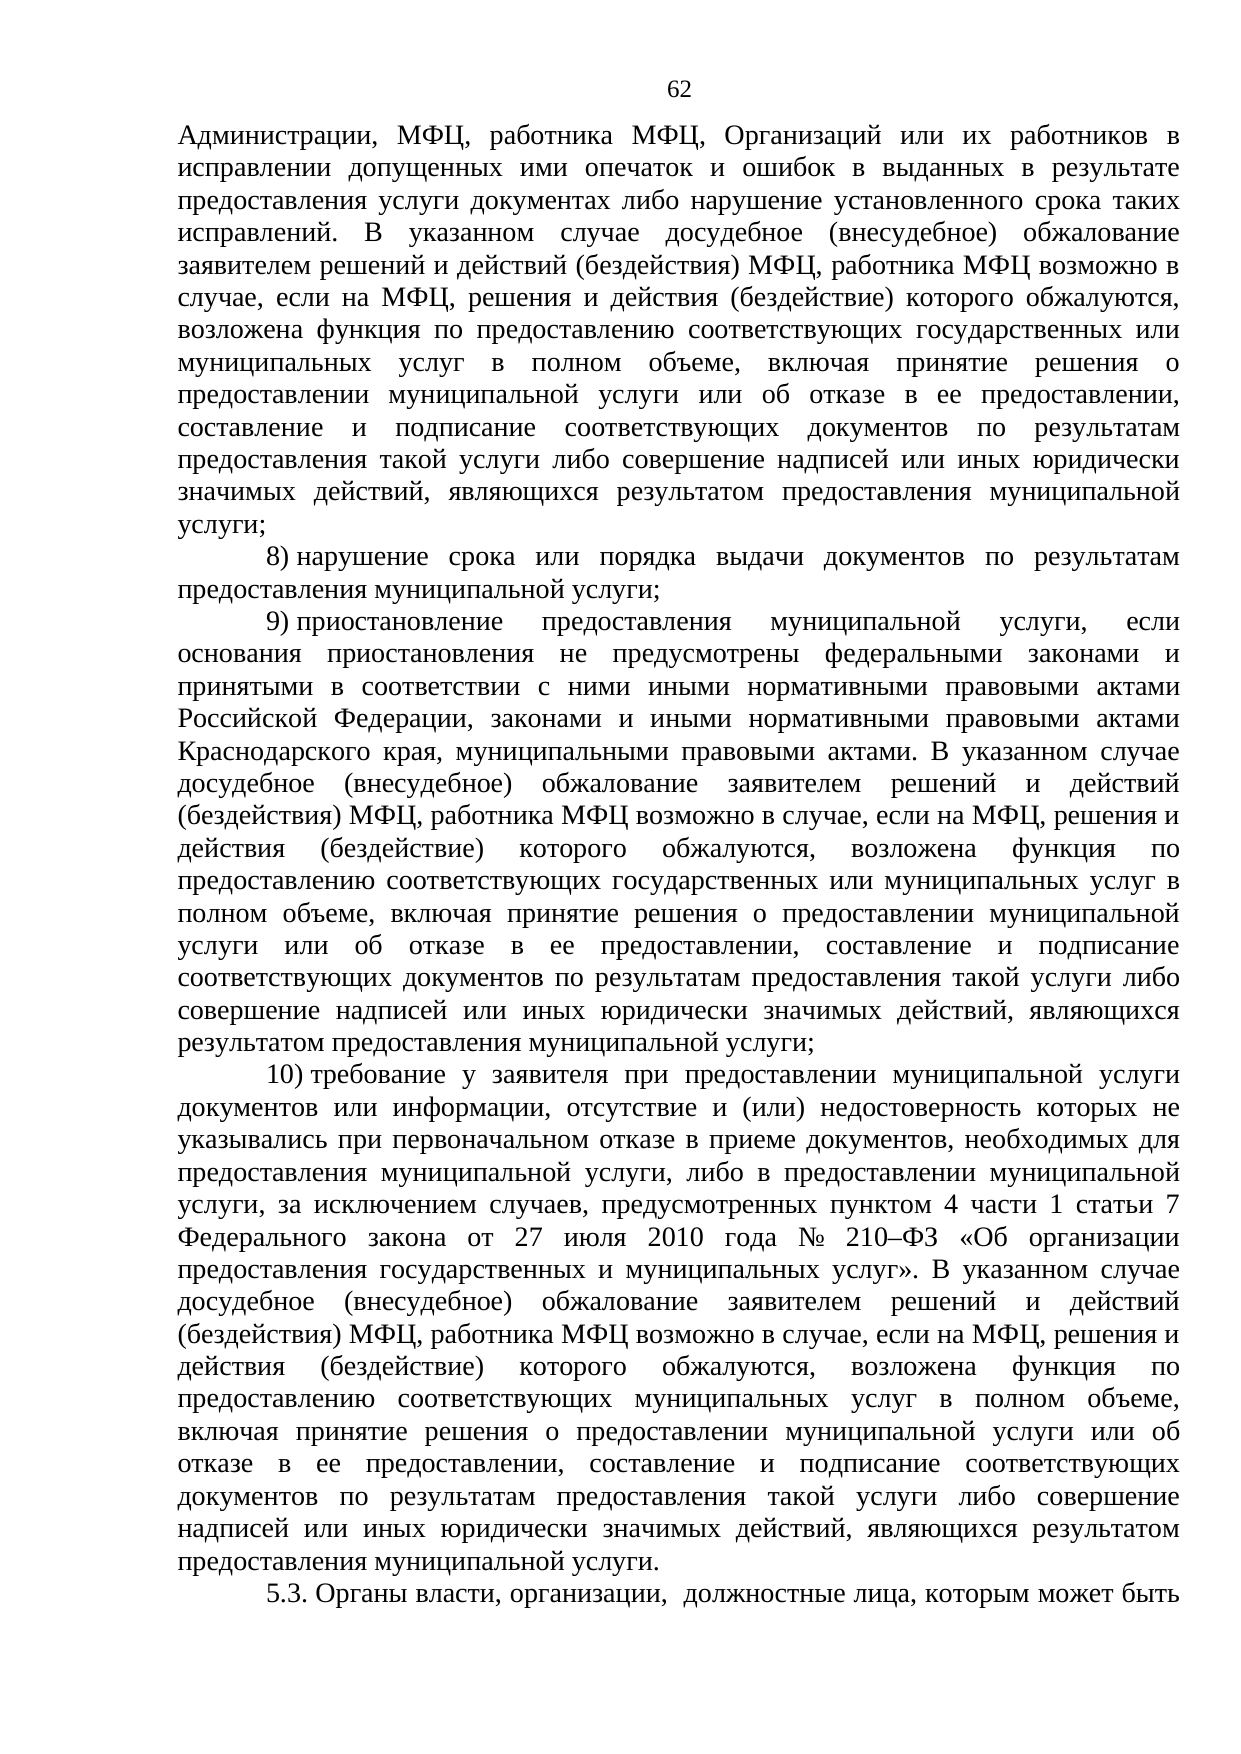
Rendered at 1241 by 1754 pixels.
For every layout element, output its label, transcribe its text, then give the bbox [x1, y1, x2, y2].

text 8) нарушение срока или порядка выдачи документов по результатам предоставления муниципальной услуги; [177, 539, 1181, 604]
text 10) требование у заявителя при предоставлении муниципальной услуги документов или информации, отсутствие и (или) недостоверность которых не указывались при первоначальном отказе в приеме документов, необходимых для предоставления муниципальной услуги, либо в предоставлении муниципальной услуги, за исключением случаев, предусмотренных пунктом 4 части 1 статьи 7 Федерального закона от 27 июля 2010 года № 210–ФЗ «Об организации предоставления государственных и муниципальных услуг». В указанном случае досудебное (внесудебное) обжалование заявителем решений и действий (бездействия) МФЦ, работника МФЦ возможно в случае, если на МФЦ, решения и действия (бездействие) которого обжалуются, возложена функция по предоставлению соответствующих муниципальных услуг в полном объеме, включая принятие решения о предоставлении муниципальной услуги или об отказе в ее предоставлении, составление и подписание соответствующих документов по результатам предоставления такой услуги либо совершение надписей или иных юридически значимых действий, являющихся результатом предоставления муниципальной услуги. [177, 1058, 1181, 1576]
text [177, 1576, 1181, 1608]
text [177, 118, 1181, 539]
text 9) приостановление предоставления муниципальной услуги, если основания приостановления не предусмотрены федеральными законами и принятыми в соответствии с ними иными нормативными правовыми актами Российской Федерации, законами и иными нормативными правовыми актами Краснодарского края, муниципальными правовыми актами. В указанном случае досудебное (внесудебное) обжалование заявителем решений и действий (бездействия) МФЦ, работника МФЦ возможно в случае, если на МФЦ, решения и действия (бездействие) которого обжалуются, возложена функция по предоставлению соответствующих государственных или муниципальных услуг в полном объеме, включая принятие решения о предоставлении муниципальной услуги или об отказе в ее предоставлении, составление и подписание соответствующих документов по результатам предоставления такой услуги либо совершение надписей или иных юридически значимых действий, являющихся результатом предоставления муниципальной услуги; [177, 604, 1181, 1058]
